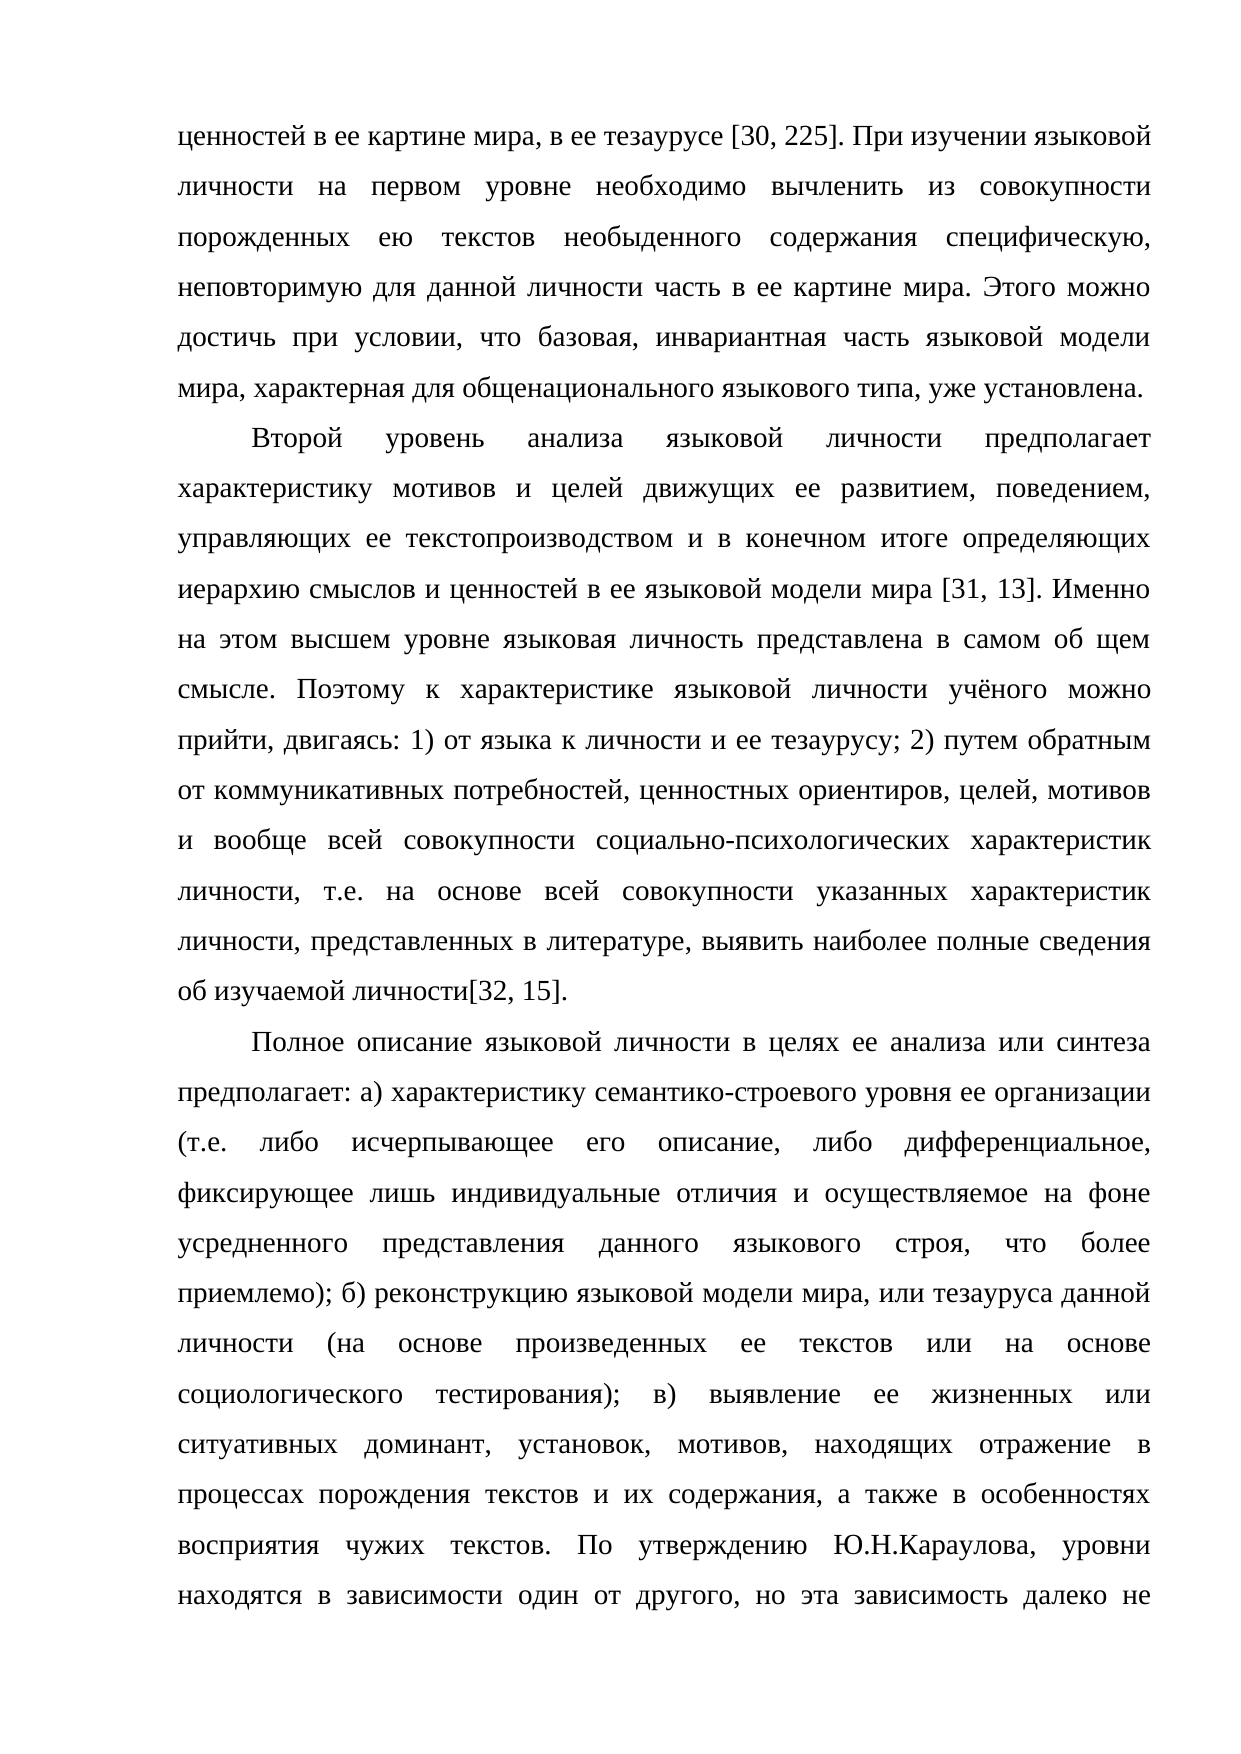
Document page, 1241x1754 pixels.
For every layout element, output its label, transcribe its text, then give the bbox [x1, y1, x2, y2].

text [177, 1024, 1152, 1611]
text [177, 118, 1152, 403]
text Второй уровень анализа языковой личности предполагает характеристику мотивов и целей движущих ее развитием, поведением, управляющих ее текстопроизводством и в конечном итоге определяющих иерархию смыслов и ценностей в ее языковой модели мира [31, 13]. Именно на этом высшем уровне языковая личность представлена в самом об щем смысле. Поэтому к характеристике языковой личности учёного можно прийти, двигаясь: 1) от языка к личности и ее тезаурусу; 2) путем обратным от коммуникативных потребностей, ценностных ориентиров, целей, мотивов и вообще всей совокупности социально-психологических характеристик личности, т.е. на основе всей совокупности указанных характеристик личности, представленных в литературе, выявить наиболее полные сведения об изучаемой личности[32, 15]. [177, 420, 1152, 1007]
